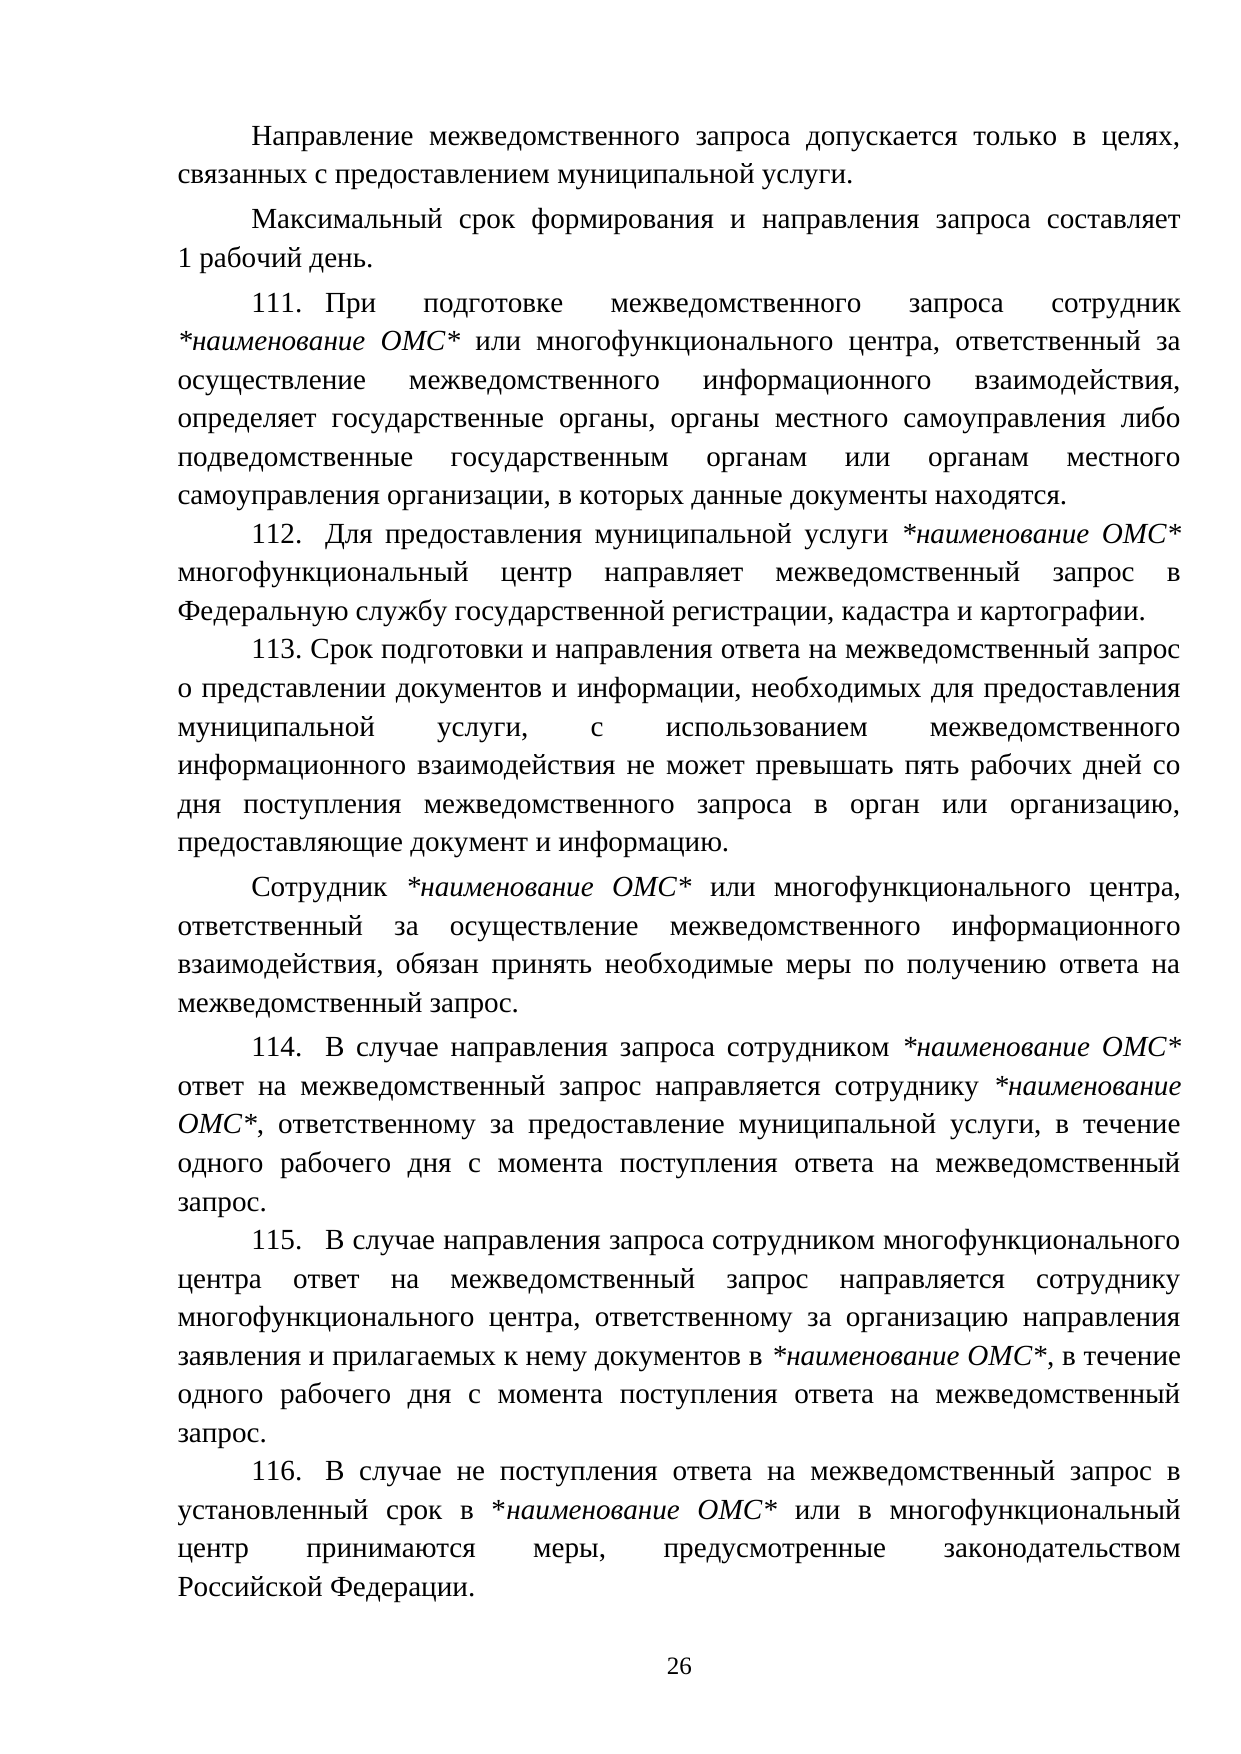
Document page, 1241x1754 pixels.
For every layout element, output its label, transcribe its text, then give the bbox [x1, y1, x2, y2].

list Для предоставления муниципальной услуги *наименование ОМС* многофункциональный центр направляет межведомственный запрос в Федеральную службу государственной регистрации, кадастра и картографии. [177, 516, 1181, 627]
list В случае направления запроса сотрудником многофункционального центра ответ на межведомственный запрос направляется сотруднику многофункционального центра, ответственному за организацию направления заявления и прилагаемых к нему документов в *наименование ОМС*, в течение одного рабочего дня с момента поступления ответа на межведомственный запрос. [177, 1222, 1181, 1448]
list В случае не поступления ответа на межведомственный запрос в установленный срок в *наименование ОМС* или в многофункциональный центр принимаются меры, предусмотренные законодательством Российской Федерации. [177, 1453, 1181, 1603]
list В случае направления запроса сотрудником *наименование ОМС* ответ на межведомственный запрос направляется сотруднику *наименование ОМС*, ответственному за предоставление муниципальной услуги, в течение одного рабочего дня с момента поступления ответа на межведомственный запрос. [177, 1029, 1181, 1217]
list При подготовке межведомственного запроса сотрудник *наименование ОМС* или многофункционального центра, ответственный за осуществление межведомственного информационного взаимодействия, определяет государственные органы, органы местного самоуправления либо подведомственные государственным органам или органам местного самоуправления организации, в которых данные документы находятся. [177, 285, 1181, 511]
text Сотрудник *наименование ОМС* или многофункционального центра, ответственный за осуществление межведомственного информационного взаимодействия, обязан принять необходимые меры по получению ответа на межведомственный запрос. [177, 869, 1181, 1018]
text Максимальный срок формирования и направления запроса составляет 1 рабочий день. [177, 201, 1181, 273]
text Направление межведомственного запроса допускается только в целях, связанных с предоставлением муниципальной услуги. [177, 118, 1181, 190]
list Срок подготовки и направления ответа на межведомственный запрос о представлении документов и информации, необходимых для предоставления муниципальной услуги, с использованием межведомственного информационного взаимодействия не может превышать пять рабочих дней со дня поступления межведомственного запроса в орган или организацию, предоставляющие документ и информацию. [177, 632, 1181, 858]
